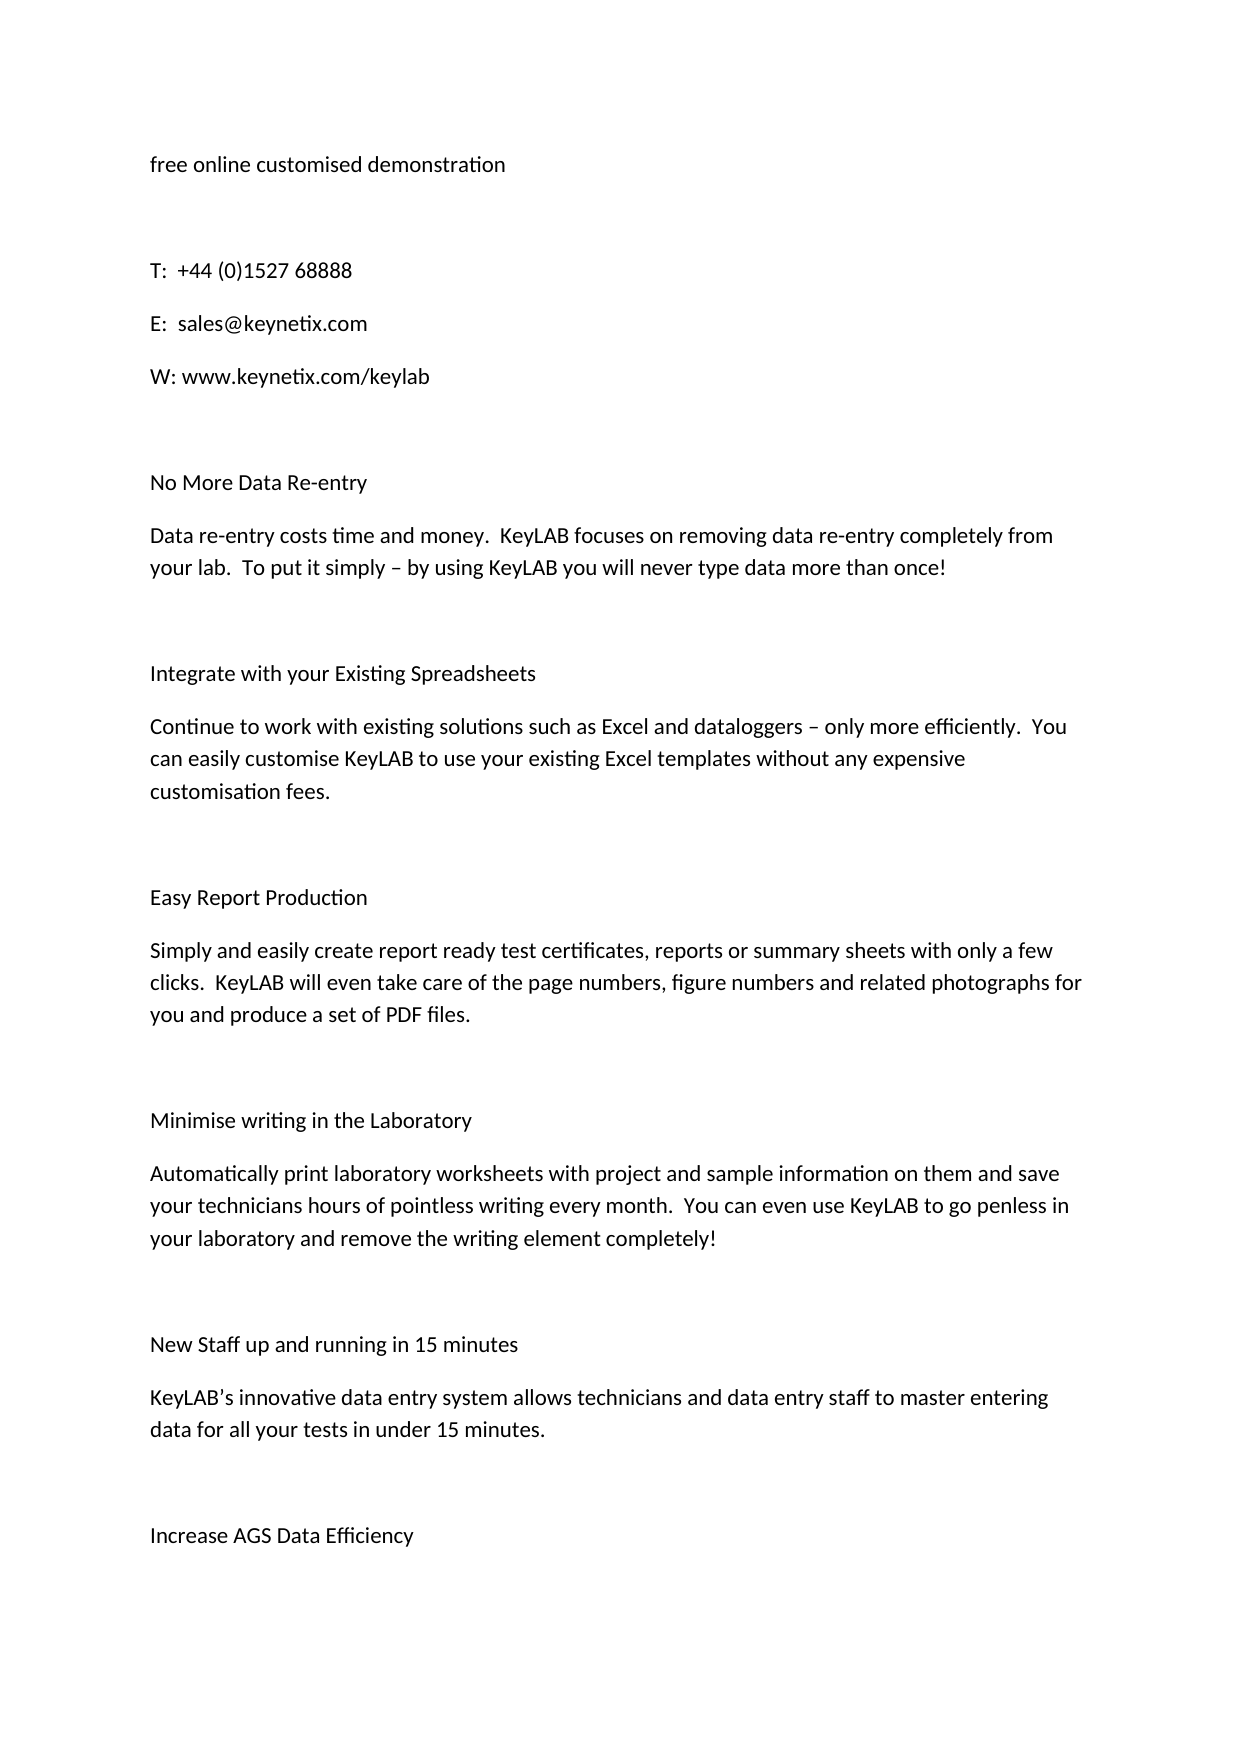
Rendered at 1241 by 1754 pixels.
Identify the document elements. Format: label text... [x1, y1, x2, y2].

text Integrate with your Existing Spreadsheets [150, 659, 1090, 687]
text Minimise writing in the Laboratory [150, 1106, 1090, 1134]
text Easy Report Production [150, 883, 1090, 911]
text Increase AGS Data Efficiency [150, 1521, 1090, 1549]
text KeyLAB’s innovative data entry system allows technicians and data entry staff to master entering data for all your tests in under 15 minutes. [150, 1383, 1090, 1443]
text T: +44 (0)1527 68888 [150, 256, 1090, 284]
text New Staff up and running in 15 minutes [150, 1330, 1090, 1358]
text W: www.keynetix.com/keylab [150, 362, 1090, 390]
text E: sales@keynetix.com [150, 309, 1090, 337]
text No More Data Re-entry [150, 468, 1090, 496]
text free online customised demonstration [150, 150, 1090, 178]
text Automatically print laboratory worksheets with project and sample information on them and save your technicians hours of pointless writing every month. You can even use KeyLAB to go penless in your laboratory and remove the writing element completely! [150, 1159, 1090, 1252]
text Continue to work with existing solutions such as Excel and dataloggers – only more efficiently. You can easily customise KeyLAB to use your existing Excel templates without any expensive customisation fees. [150, 712, 1090, 805]
text Data re-entry costs time and money. KeyLAB focuses on removing data re-entry completely from your lab. To put it simply – by using KeyLAB you will never type data more than once! [150, 521, 1090, 581]
text Simply and easily create report ready test certificates, reports or summary sheets with only a few clicks. KeyLAB will even take care of the page numbers, figure numbers and related photographs for you and produce a set of PDF files. [150, 936, 1090, 1028]
